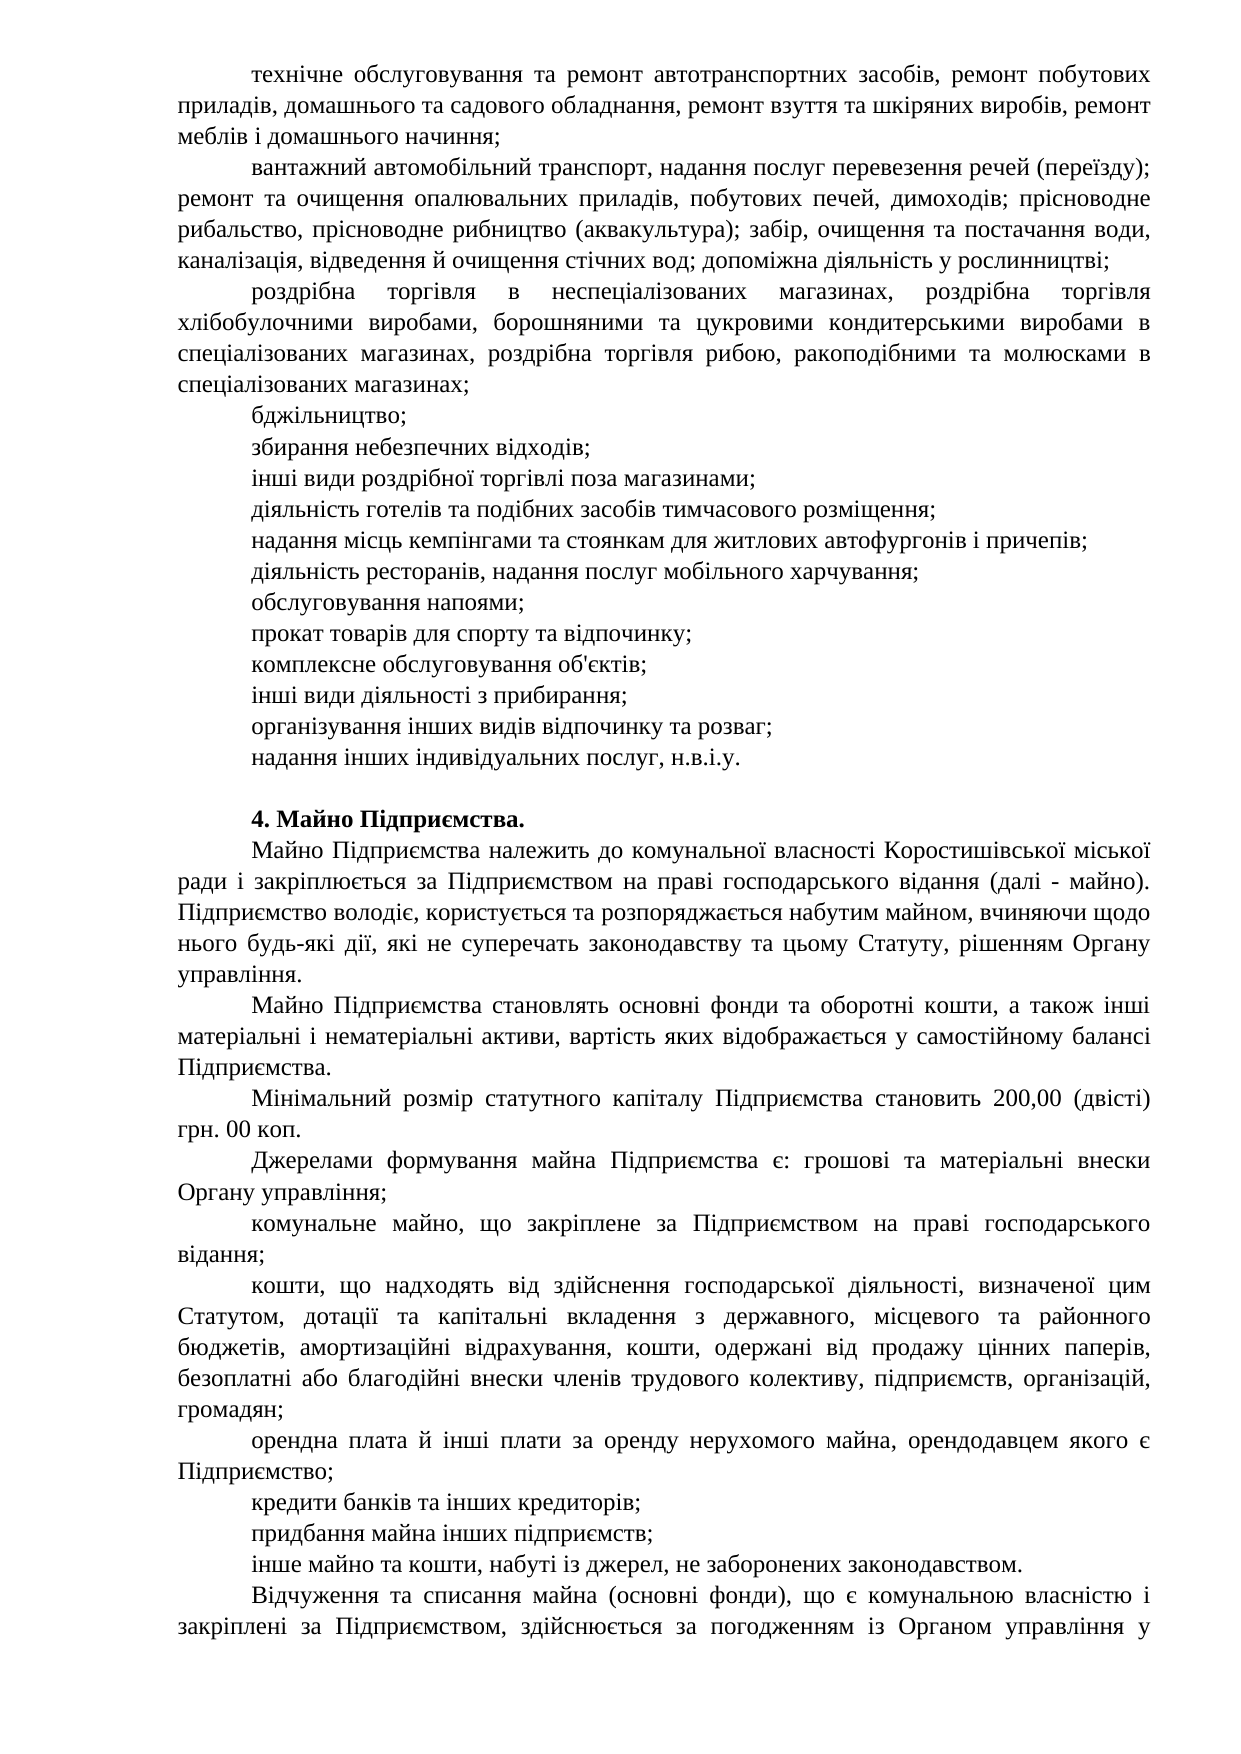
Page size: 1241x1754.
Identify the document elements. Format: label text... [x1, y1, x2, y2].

text роздрібна торгівля в неспеціалізованих магазинах, роздрібна торгівля хлібобулочними виробами, борошняними та цукровими кондитерськими виробами в спеціалізованих магазинах, роздрібна торгівля рибою, ракоподібними та молюсками в спеціалізованих магазинах; [177, 276, 1152, 398]
text 4. Майно Підприємства. [177, 804, 1152, 833]
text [177, 1580, 1152, 1640]
text орендна плата й інші плати за оренду нерухомого майна, орендодавцем якого є Підприємство; [177, 1425, 1152, 1485]
text діяльність готелів та подібних засобів тимчасового розміщення; [177, 494, 1152, 522]
text кредити банків та інших кредиторів; [177, 1487, 1152, 1516]
text комунальне майно, що закріплене за Підприємством на праві господарського відання; [177, 1208, 1152, 1267]
text Мінімальний розмір статутного капіталу Підприємства становить 200,00 (двісті) грн. 00 коп. [177, 1083, 1152, 1143]
text інше майно та кошти, набуті із джерел, не заборонених законодавством. [177, 1549, 1152, 1578]
text надання інших індивідуальних послуг, н.в.і.у. [177, 742, 1152, 771]
text надання місць кемпінгами та стоянкам для житлових автофургонів і причепів; [177, 525, 1152, 553]
text Майно Підприємства становлять основні фонди та оборотні кошти, а також інші матеріальні і нематеріальні активи, вартість яких відображається у самостійному балансі Підприємства. [177, 990, 1152, 1081]
text придбання майна інших підприємств; [177, 1518, 1152, 1547]
text комплексне обслуговування об'єктів; [177, 649, 1152, 678]
text вантажний автомобільний транспорт, надання послуг перевезення речей (переїзду); ремонт та очищення опалювальних приладів, побутових печей, димоходів; прісноводне рибальство, прісноводне рибництво (аквакультура); забір, очищення та постачання води, каналізація, відведення й очищення стічних вод; допоміжна діяльність у рослинництві; [177, 152, 1152, 274]
text бджільництво; [177, 401, 1152, 429]
text технічне обслуговування та ремонт автотранспортних засобів, ремонт побутових приладів, домашнього та садового обладнання, ремонт взуття та шкіряних виробів, ремонт меблів і домашнього начиння; [177, 59, 1152, 150]
text прокат товарів для спорту та відпочинку; [177, 618, 1152, 647]
text Майно Підприємства належить до комунальної власності Коростишівської міської ради і закріплюється за Підприємством на праві господарського відання (далі - майно). Підприємство володіє, користується та розпоряджається набутим майном, вчиняючи щодо нього будь-які дії, які не суперечать законодавству та цьому Статуту, рішенням Органу управління. [177, 835, 1152, 988]
text обслуговування напоями; [177, 587, 1152, 616]
text організування інших видів відпочинку та розваг; [177, 711, 1152, 740]
text кошти, що надходять від здійснення господарської діяльності, визначеної цим Статутом, дотації та капітальні вкладення з державного, місцевого та районного бюджетів, амортизаційні відрахування, кошти, одержані від продажу цінних паперів, безоплатні або благодійні внески членів трудового колективу, підприємств, організацій, громадян; [177, 1270, 1152, 1423]
text інші види діяльності з прибирання; [177, 680, 1152, 709]
text Джерелами формування майна Підприємства є: грошові та матеріальні внески Органу управління; [177, 1146, 1152, 1205]
text діяльність ресторанів, надання послуг мобільного харчування; [177, 556, 1152, 584]
text інші види роздрібної торгівлі поза магазинами; [177, 463, 1152, 491]
text збирання небезпечних відходів; [177, 432, 1152, 460]
